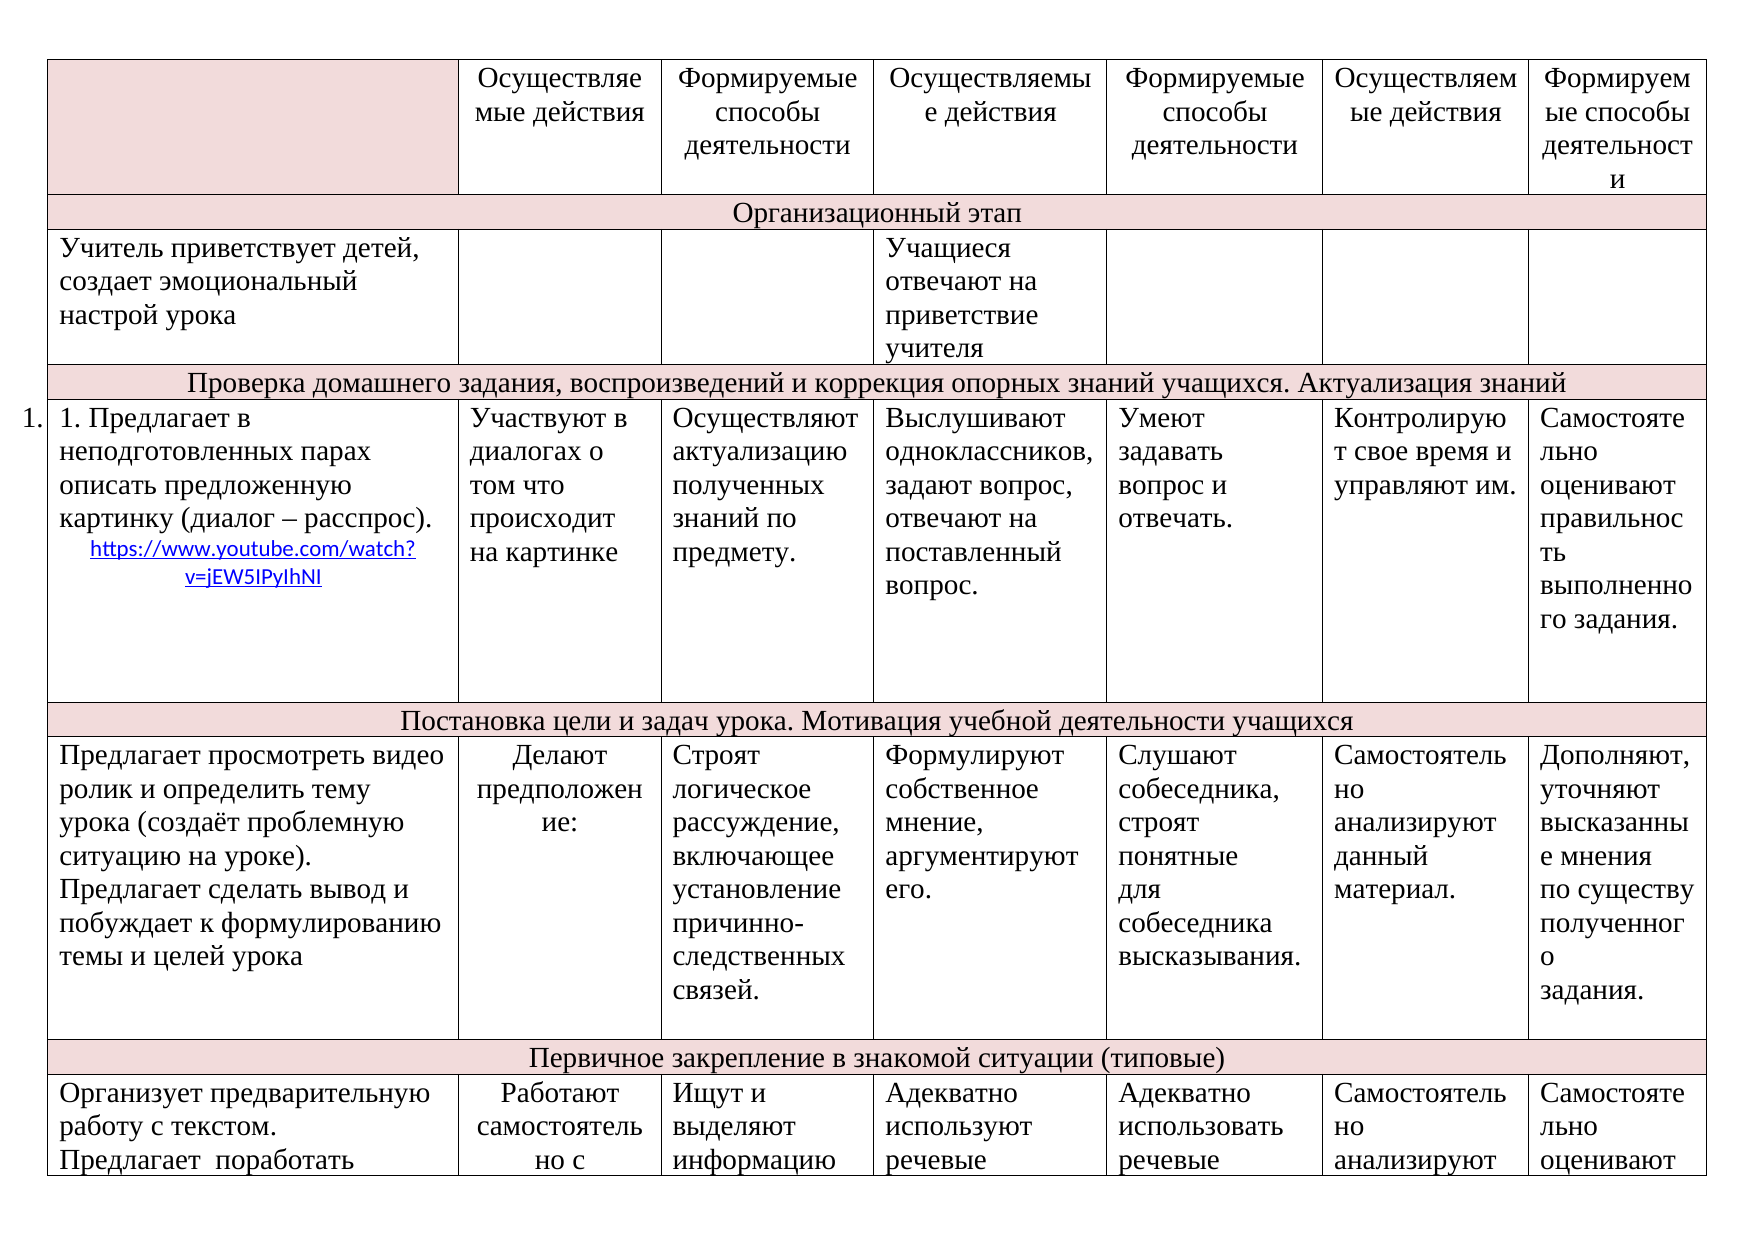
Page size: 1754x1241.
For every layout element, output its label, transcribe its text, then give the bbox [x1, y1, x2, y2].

table_cell Осуществляют актуализацию полученных знаний по предмету. [662, 400, 873, 702]
table_cell Умеют задавать вопрос и отвечать. [1107, 400, 1322, 702]
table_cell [1529, 1075, 1706, 1175]
table_cell [662, 230, 873, 364]
table_cell Слушают собеседника, строят понятные для собеседника высказывания. [1107, 737, 1322, 1039]
table_cell Проверка домашнего задания, воспроизведений и коррекция опорных знаний учащихся. Актуализация знаний [48, 365, 1706, 399]
table_cell Организационный этап [48, 195, 1706, 229]
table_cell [48, 1075, 458, 1175]
table_cell Учитель приветствует детей, создает эмоциональный настрой урока [48, 230, 458, 364]
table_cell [1107, 1075, 1322, 1175]
table_cell Предлагает просмотреть видео ролик и определить тему урока (создаёт проблемную ситуацию на уроке). Предлагает сделать вывод и побуждает к формулированию темы и целей урока [48, 737, 458, 1039]
table_cell [1323, 230, 1528, 364]
table_cell Самостоятельно анализируют данный материал. [1323, 737, 1528, 1039]
table_cell Участвуют в диалогах о том что происходит на картинке [459, 400, 661, 702]
table_cell Первичное закрепление в знакомой ситуации (типовые) [48, 1040, 1706, 1074]
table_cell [1323, 1075, 1528, 1175]
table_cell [662, 1075, 873, 1175]
table_cell Делают предположение: [459, 737, 661, 1039]
table_cell Постановка цели и задач урока. Мотивация учебной деятельности учащихся [48, 703, 1706, 736]
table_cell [874, 1075, 1106, 1175]
table_cell [459, 230, 661, 364]
table_cell Дополняют, уточняют высказанные мнения по существу полученного задания. [1529, 737, 1706, 1039]
table_cell Строят логическое рассуждение, включающее установление причинно-следственных связей. [662, 737, 873, 1039]
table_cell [459, 1075, 661, 1175]
table_cell Осуществляемые действия [1323, 60, 1528, 194]
table_cell Формируемые способы деятельности [662, 60, 873, 194]
table_cell Формируемые способы деятельности [1529, 60, 1706, 194]
table_cell Учащиеся отвечают на приветствие учителя [874, 230, 1106, 364]
table_cell [1107, 230, 1322, 364]
table_cell Контролируют свое время и управляют им. [1323, 400, 1528, 702]
table_cell Выслушивают одноклассников, задают вопрос, отвечают на поставленный вопрос. [874, 400, 1106, 702]
table_cell Формулируют собственное мнение, аргументируют его. [874, 737, 1106, 1039]
table_cell 1. Предлагает в неподготовленных парах описать предложенную картинку (диалог – расспрос). https://www.youtube.com/watch?v=jEW5IPyIhNI [48, 400, 458, 702]
table_cell Осуществляемые действия [459, 60, 661, 194]
table_cell Самостоятельно оценивают правильность выполненного задания. [1529, 400, 1706, 702]
table_cell [1529, 230, 1706, 364]
table_cell Осуществляемые действия [874, 60, 1106, 194]
table_cell Формируемые способы деятельности [1107, 60, 1322, 194]
